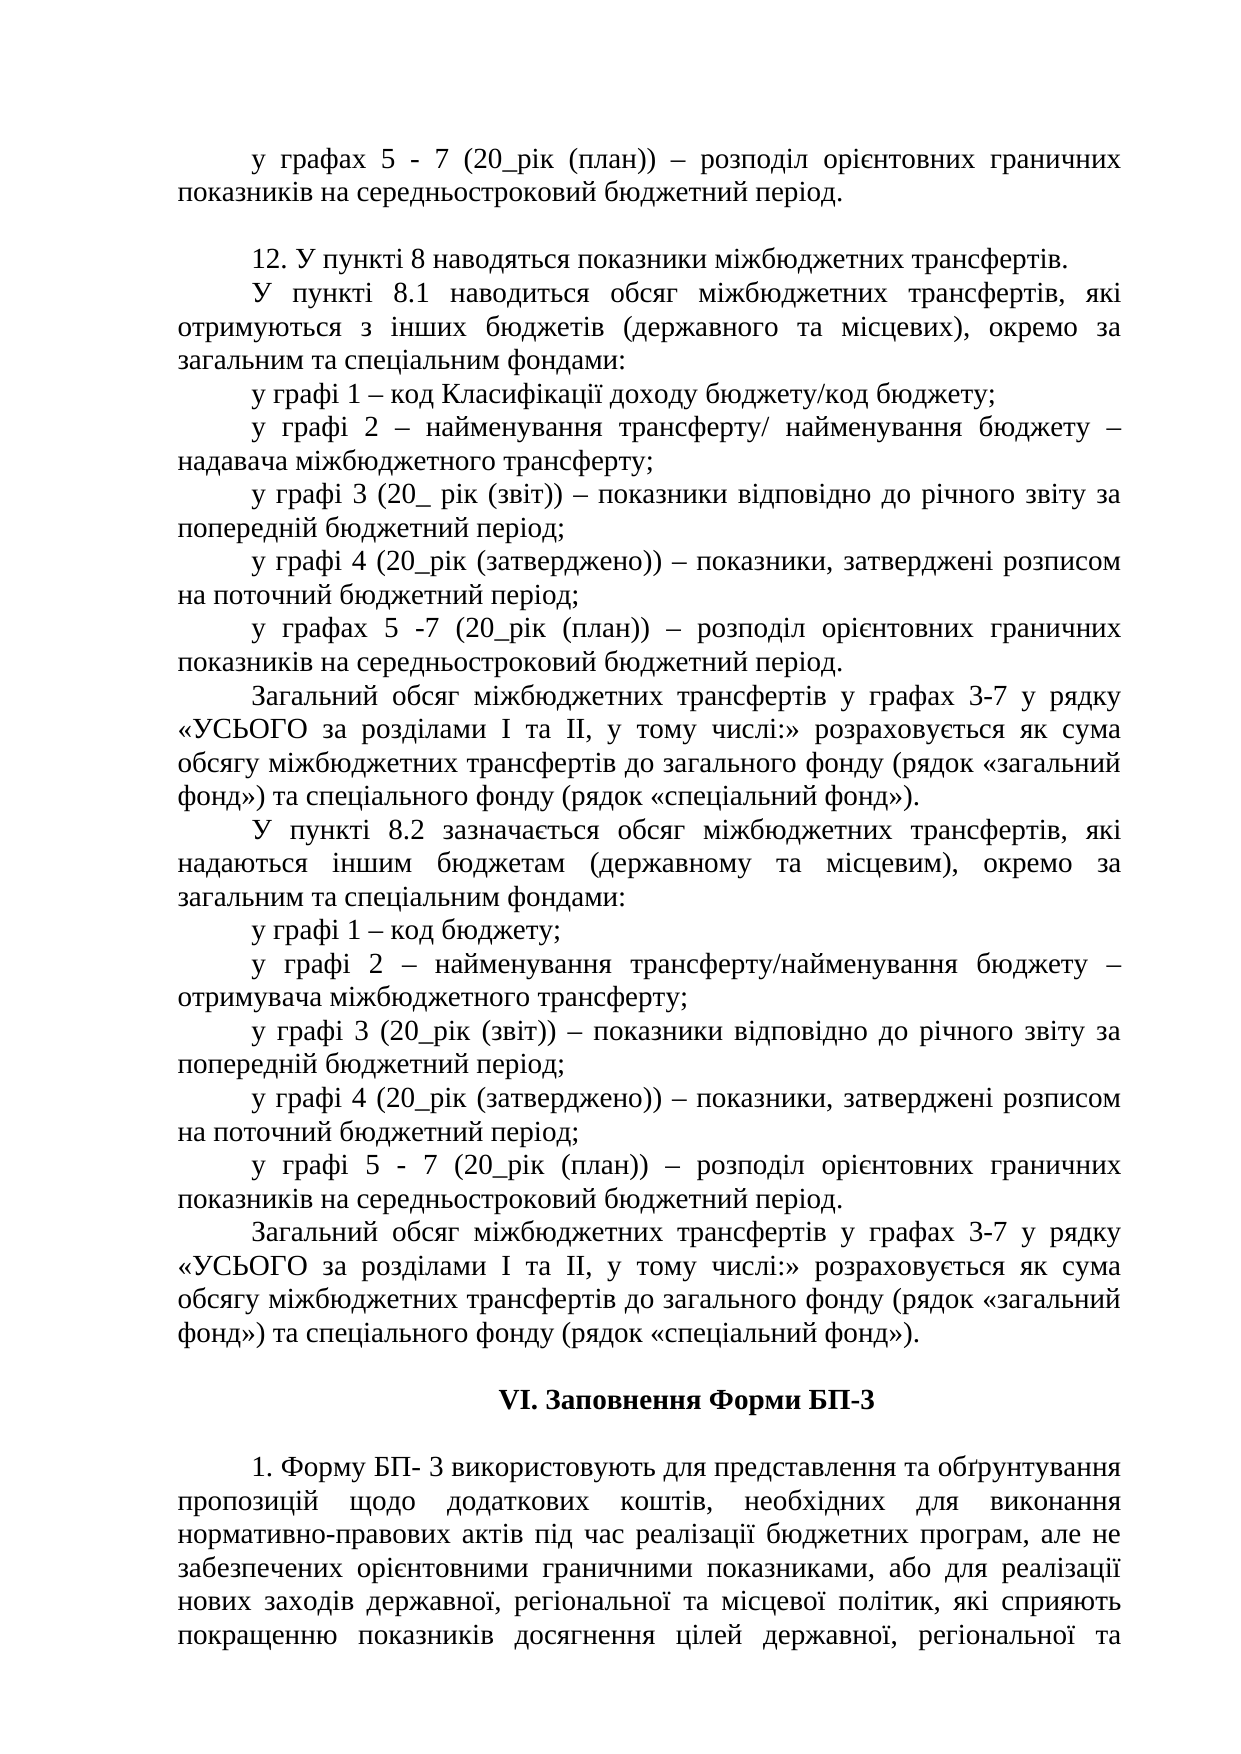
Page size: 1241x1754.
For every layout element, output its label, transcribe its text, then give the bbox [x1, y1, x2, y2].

text у графі 2 – найменування трансферту/ найменування бюджету – надавача міжбюджетного трансферту; [177, 409, 1122, 476]
text у графі 1 – код бюджету; [177, 912, 1122, 946]
text у графах 5 - 7 (20_рік (план)) – розподіл орієнтовних граничних показників на середньостроковий бюджетний період. [177, 141, 1122, 208]
text у графі 2 – найменування трансферту/найменування бюджету – отримувача міжбюджетного трансферту; [177, 946, 1122, 1013]
text у графі 4 (20_рік (затверджено)) – показники, затверджені розписом на поточний бюджетний період; [177, 543, 1122, 611]
text у графі 3 (20_ рік (звіт)) – показники відповідно до річного звіту за попередній бюджетний період; [177, 476, 1122, 543]
text у графі 5 - 7 (20_рік (план)) – розподіл орієнтовних граничних показників на середньостроковий бюджетний період. [177, 1147, 1122, 1214]
text VІ. Заповнення Форми БП-3 [177, 1382, 1122, 1416]
text У пункті 8.1 наводиться обсяг міжбюджетних трансфертів, які отримуються з інших бюджетів (державного та місцевих), окремо за загальним та спеціальним фондами: [177, 275, 1122, 376]
text Загальний обсяг міжбюджетних трансфертів у графах 3-7 у рядку «УСЬОГО за розділами І та ІІ, у тому числі:» розраховується як сума обсягу міжбюджетних трансфертів до загального фонду (рядок «загальний фонд») та спеціального фонду (рядок «спеціальний фонд»). [177, 1214, 1122, 1348]
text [177, 1449, 1122, 1650]
text у графах 5 -7 (20_рік (план)) – розподіл орієнтовних граничних показників на середньостроковий бюджетний період. [177, 611, 1122, 678]
text у графі 4 (20_рік (затверджено)) – показники, затверджені розписом на поточний бюджетний період; [177, 1080, 1122, 1147]
text 12. У пункті 8 наводяться показники міжбюджетних трансфертів. [177, 242, 1122, 275]
text у графі 1 – код Класифікації доходу бюджету/код бюджету; [177, 376, 1122, 409]
text у графі 3 (20_рік (звіт)) – показники відповідно до річного звіту за попередній бюджетний період; [177, 1013, 1122, 1080]
text Загальний обсяг міжбюджетних трансфертів у графах 3-7 у рядку «УСЬОГО за розділами І та ІІ, у тому числі:» розраховується як сума обсягу міжбюджетних трансфертів до загального фонду (рядок «загальний фонд») та спеціального фонду (рядок «спеціальний фонд»). [177, 678, 1122, 812]
text У пункті 8.2 зазначається обсяг міжбюджетних трансфертів, які надаються іншим бюджетам (державному та місцевим), окремо за загальним та спеціальним фондами: [177, 812, 1122, 912]
